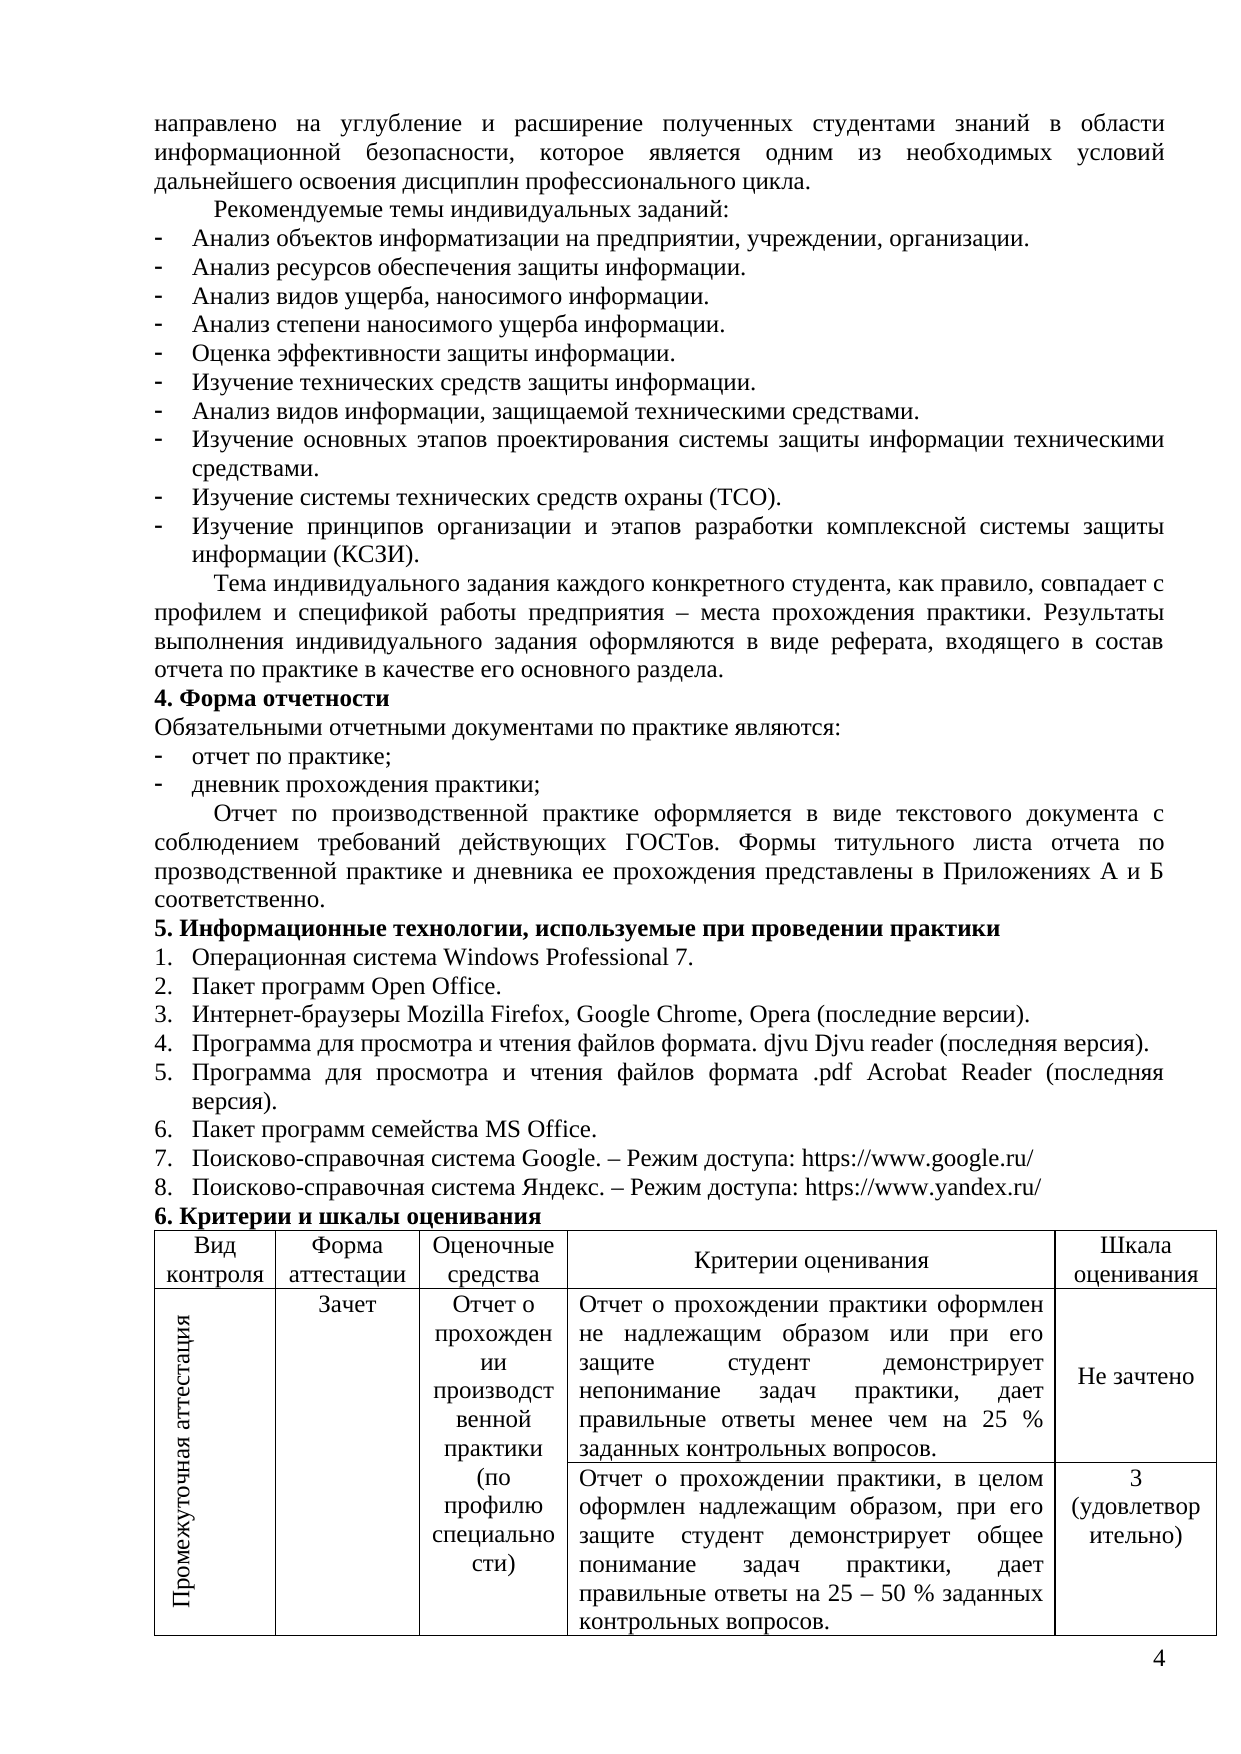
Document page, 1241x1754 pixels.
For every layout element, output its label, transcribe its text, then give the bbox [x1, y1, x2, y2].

list отчет по практике; [154, 741, 1165, 769]
list Изучение технических средств защиты информации. [154, 367, 1165, 396]
list Оценка эффективности защиты информации. [154, 338, 1165, 367]
table_cell Отчет о прохождении практики, в целом оформлен надлежащим образом, при его защите студент демонстрирует общее понимание задач практики, дает правильные ответы на 25 – 50 % заданных контрольных вопросов. [568, 1463, 1054, 1635]
text 5. Информационные технологии, используемые при проведении практики [154, 913, 1165, 942]
list дневник прохождения практики; [154, 769, 1165, 798]
table_header Вид контроля [155, 1231, 275, 1288]
list Изучение принципов организации и этапов разработки комплексной системы защиты информации (КСЗИ). [154, 511, 1165, 568]
table_cell Не зачтено [1056, 1289, 1216, 1462]
list Изучение основных этапов проектирования системы защиты информации техническими средствами. [154, 424, 1165, 482]
list Анализ видов ущерба, наносимого информации. [154, 281, 1165, 309]
table_header Критерии оценивания [568, 1231, 1054, 1288]
list Изучение системы технических средств охраны (ТСО). [154, 482, 1165, 511]
table_header Шкала оценивания [1056, 1231, 1216, 1288]
list Анализ объектов информатизации на предприятии, учреждении, организации. [154, 223, 1165, 252]
list Поисково-справочная система Google. – Режим доступа: https://www.google.ru/ [154, 1143, 1165, 1172]
text 4. Форма отчетности [154, 683, 1165, 712]
table_cell Отчет о прохождении практики оформлен не надлежащим образом или при его защите студент демонстрирует непонимание задач практики, дает правильные ответы менее чем на 25 % заданных контрольных вопросов. [568, 1289, 1054, 1462]
text Тема индивидуального задания каждого конкретного студента, как правило, совпадает с профилем и спецификой работы предприятия – места прохождения практики. Результаты выполнения индивидуального задания оформляются в виде реферата, входящего в состав отчета по практике в качестве его основного раздела. [154, 568, 1165, 683]
table_header Форма аттестации [276, 1231, 419, 1288]
table_cell Отчет о прохождении производственной практики (по профилю специальности) [420, 1289, 567, 1635]
list Программа для просмотра и чтения файлов формата .pdf Acrobat Reader (последняя версия). [154, 1057, 1165, 1114]
list Интернет-браузеры Mozilla Firefox, Google Chrome, Opera (последние версии). [154, 999, 1165, 1028]
list Операционная система Windows Professional 7. [154, 942, 1165, 971]
list Пакет программ Open Office. [154, 971, 1165, 999]
table_cell Зачет [276, 1289, 419, 1635]
list Программа для просмотра и чтения файлов формата. djvu Djvu reader (последняя версия). [154, 1028, 1165, 1057]
list Анализ видов информации, защищаемой техническими средствами. [154, 396, 1165, 424]
table_cell Промежуточная аттестация [155, 1289, 275, 1635]
text Обязательными отчетными документами по практике являются: [154, 712, 1165, 741]
list Анализ степени наносимого ущерба информации. [154, 309, 1165, 338]
list Поисково-справочная система Яндекс. – Режим доступа: https://www.yandex.ru/ [154, 1172, 1165, 1201]
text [154, 108, 1165, 194]
table_header Оценочные средства [420, 1231, 567, 1288]
table_cell 3 (удовлетворительно) [1056, 1463, 1216, 1635]
text Рекомендуемые темы индивидуальных заданий: [154, 194, 1165, 223]
text Отчет по производственной практике оформляется в виде текстового документа с соблюдением требований действующих ГОСТов. Формы титульного листа отчета по прозводственной практике и дневника ее прохождения представлены в Приложениях А и Б соответственно. [154, 798, 1165, 913]
list Анализ ресурсов обеспечения защиты информации. [154, 252, 1165, 281]
text 6. Критерии и шкалы оценивания [154, 1201, 1165, 1229]
list Пакет программ семейства MS Office. [154, 1114, 1165, 1143]
